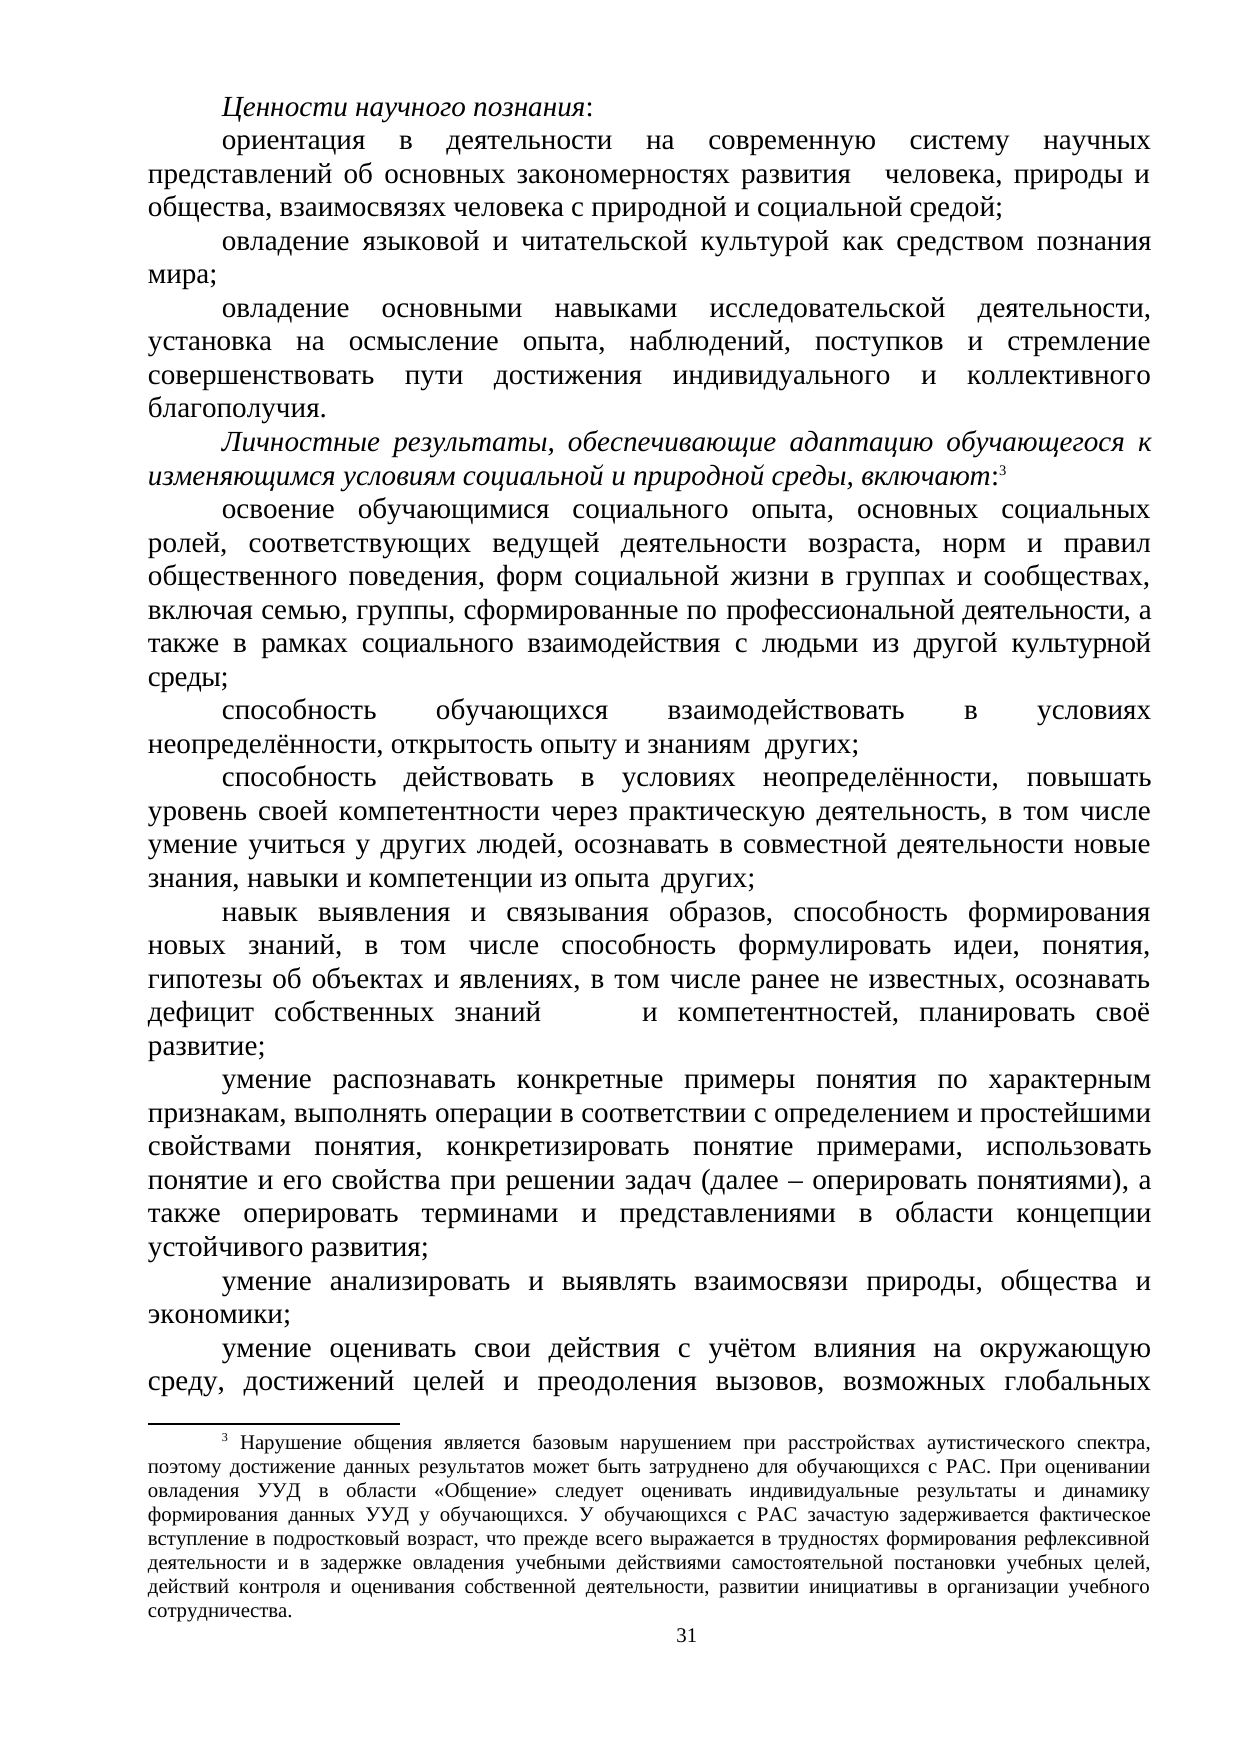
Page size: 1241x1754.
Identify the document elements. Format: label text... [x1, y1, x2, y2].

text освоение обучающимися социального опыта, основных социальных ролей, соответствующих ведущей деятельности возраста, норм и правил общественного поведения, форм социальной жизни в группах и сообществах, включая семью, группы, сформированные по профессиональной деятельности, а также в рамках социального взаимодействия с людьми из другой культурной среды; [148, 491, 1152, 692]
text овладение языковой и читательской культурой как средством познания мира; [148, 223, 1152, 290]
text овладение основными навыками исследовательской деятельности, установка на осмысление опыта, наблюдений, поступков и стремление совершенствовать пути достижения индивидуального и коллективного благополучия. [148, 290, 1152, 424]
text способность обучающихся взаимодействовать в условиях неопределённости, открытость опыту и знаниям других; [148, 692, 1152, 759]
text Личностные результаты, обеспечивающие адаптацию обучающегося к изменяющимся условиям социальной и природной среды, включают: [148, 424, 1152, 491]
text навык выявления и связывания образов, способность формирования новых знаний, в том числе способность формулировать идеи, понятия, гипотезы об объектах и явлениях, в том числе ранее не известных, осознавать дефицит собственных знаний и компетентностей, планировать своё развитие; [148, 894, 1152, 1061]
text способность действовать в условиях неопределённости, повышать уровень своей компетентности через практическую деятельность, в том числе умение учиться у других людей, осознавать в совместной деятельности новые знания, навыки и компетенции из опыта других; [148, 759, 1152, 894]
text умение распознавать конкретные примеры понятия по характерным признакам, выполнять операции в соответствии с определением и простейшими свойствами понятия, конкретизировать понятие примерами, использовать понятие и его свойства при решении задач (далее – оперировать понятиями), а также оперировать терминами и представлениями в области концепции устойчивого развития; [148, 1061, 1152, 1263]
text умение анализировать и выявлять взаимосвязи природы, общества и экономики; [148, 1263, 1152, 1330]
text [148, 1330, 1152, 1397]
text ориентация в деятельности на современную систему научных представлений об основных закономерностях развития человека, природы и общества, взаимосвязях человека с природной и социальной средой; [148, 122, 1152, 223]
text Ценности научного познания: [148, 89, 1152, 122]
